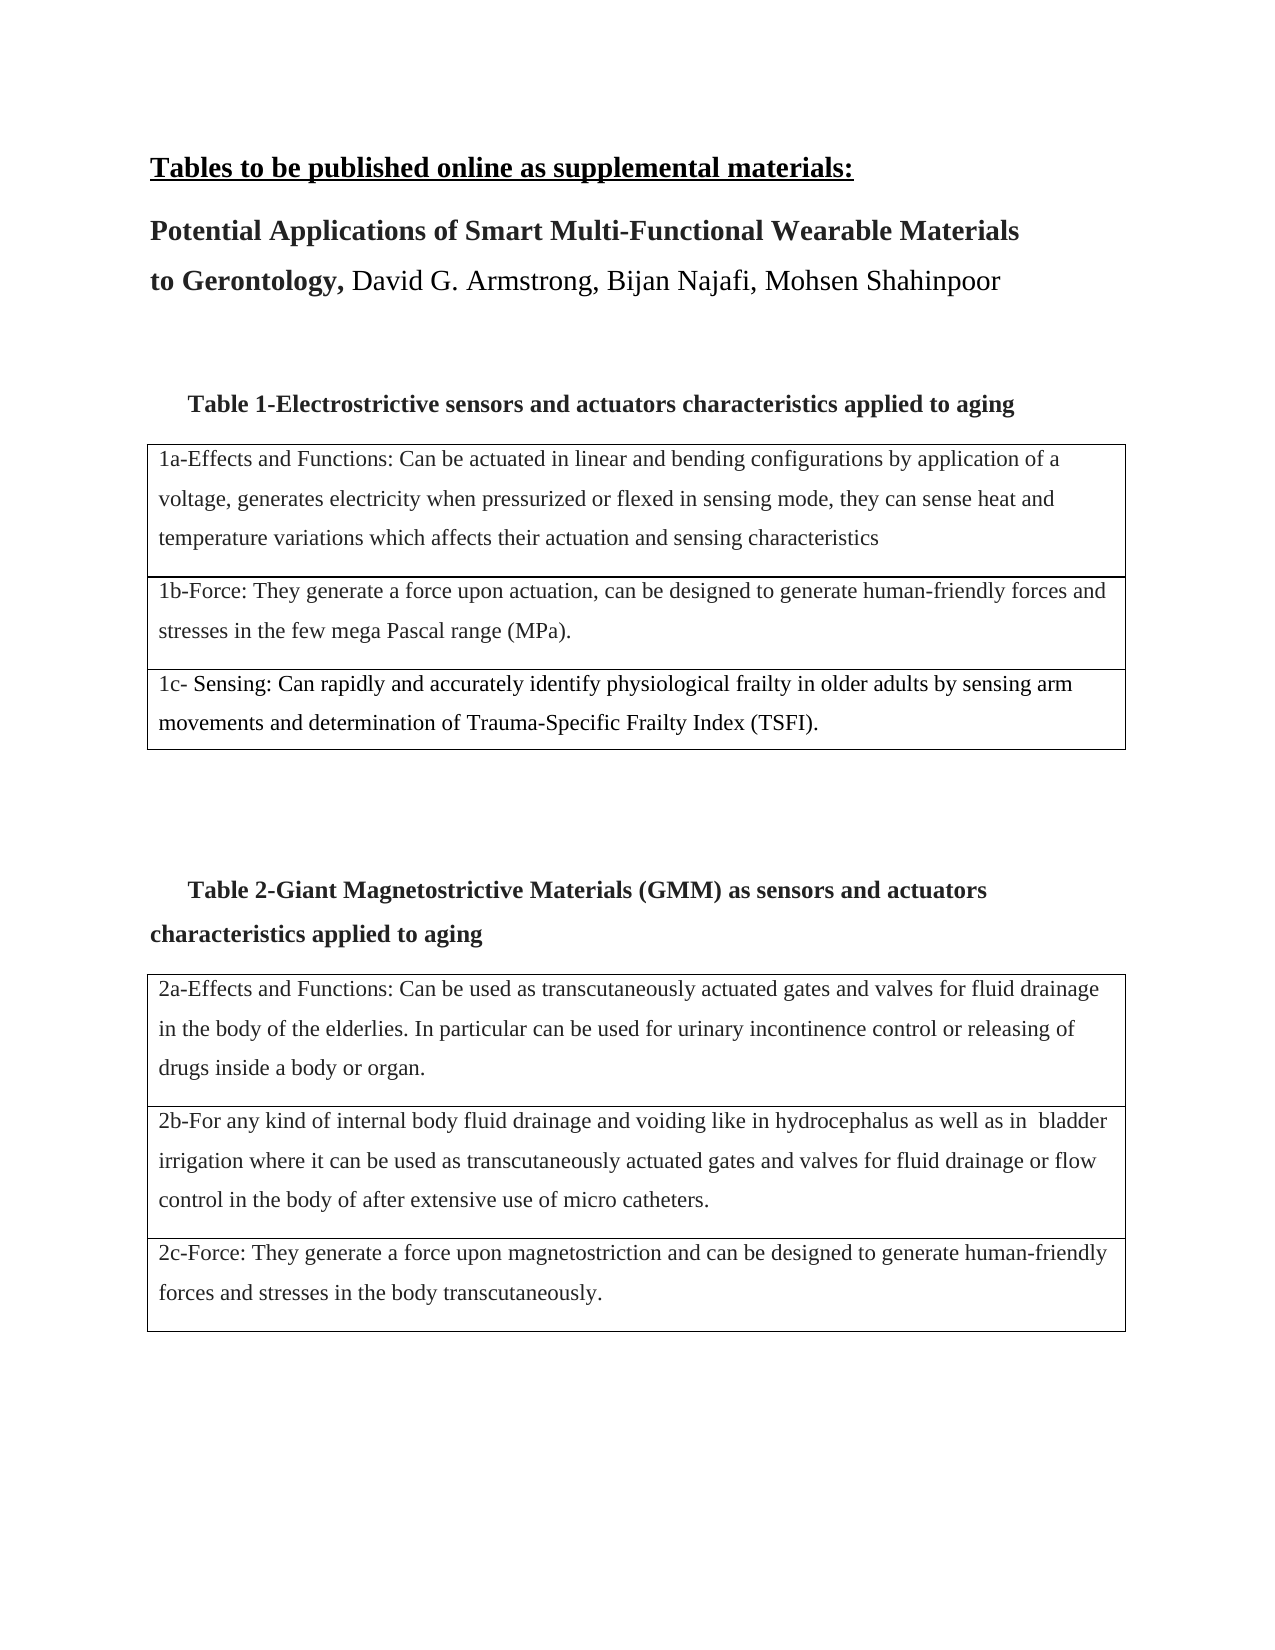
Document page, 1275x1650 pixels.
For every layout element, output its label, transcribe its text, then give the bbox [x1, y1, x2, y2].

table_header 1a-Effects and Functions: Can be actuated in linear and bending configurations by application of a voltage, generates electricity when pressurized or flexed in sensing mode, they can sense heat and temperature variations which affects their actuation and sensing characteristics [148, 445, 1125, 576]
text Potential Applications of Smart Multi-Functional Wearable Materials to Gerontology, David G. Armstrong, Bijan Najafi, Mohsen Shahinpoor [150, 213, 1125, 297]
text Table 2-Giant Magnetostrictive Materials (GMM) as sensors and actuators characteristics applied to aging [150, 876, 1125, 947]
table_cell 1c- Sensing: Can rapidly and accurately identify physiological frailty in older adults by sensing arm movements and determination of Trauma-Specific Frailty Index (TSFI). [148, 670, 1125, 749]
table_cell 2c-Force: They generate a force upon magnetostriction and can be designed to generate human-friendly forces and stresses in the body transcutaneously. [148, 1239, 1125, 1331]
table_cell 2b-For any kind of internal body fluid drainage and voiding like in hydrocephalus as well as in bladder irrigation where it can be used as transcutaneously actuated gates and valves for fluid drainage or flow control in the body of after extensive use of micro catheters. [148, 1107, 1125, 1238]
text Table 1-Electrostrictive sensors and actuators characteristics applied to aging [150, 389, 1125, 417]
text Tables to be published online as supplemental materials: [150, 150, 1125, 183]
table_cell 1b-Force: They generate a force upon actuation, can be designed to generate human-friendly forces and stresses in the few mega Pascal range (MPa). [148, 578, 1125, 669]
table_header 2a-Effects and Functions: Can be used as transcutaneously actuated gates and valves for fluid drainage in the body of the elderlies. In particular can be used for urinary incontinence control or releasing of drugs inside a body or organ. [148, 975, 1125, 1106]
